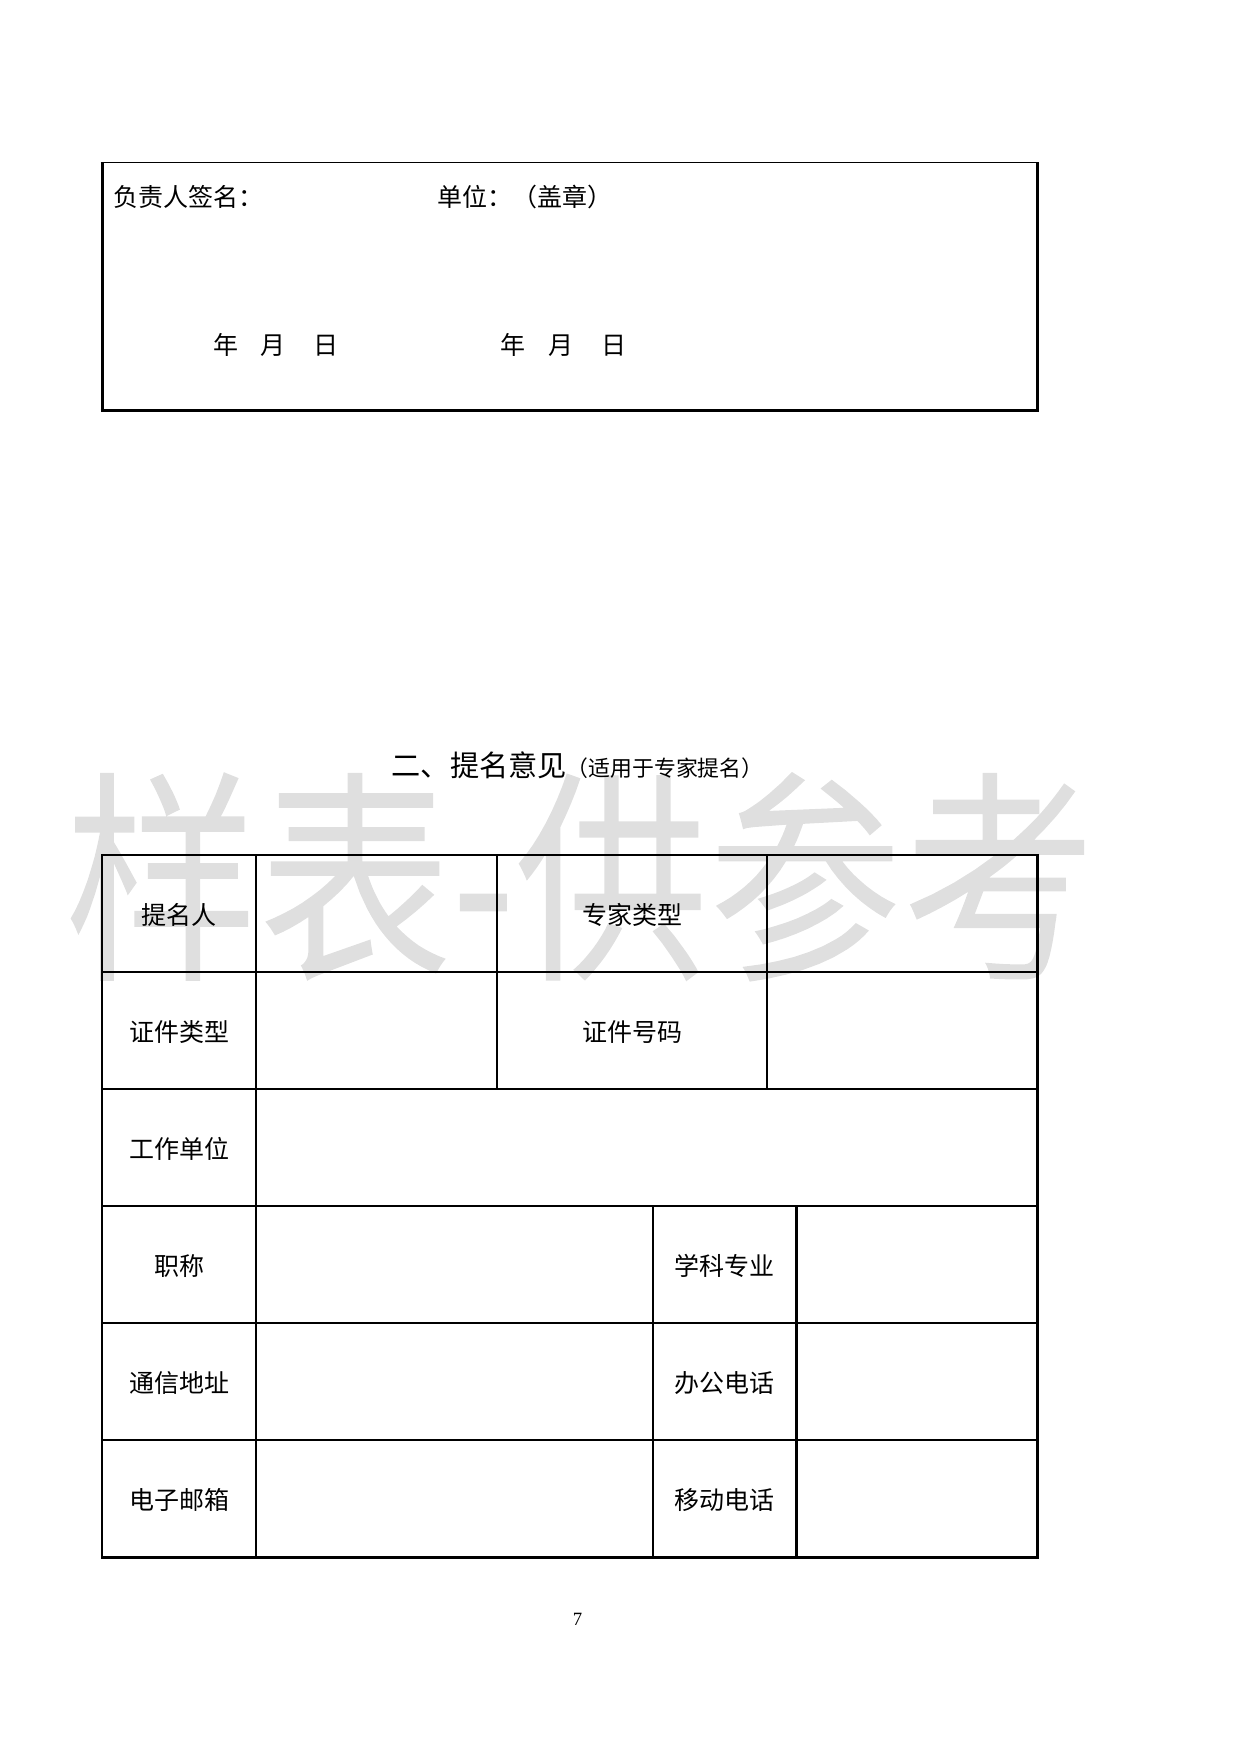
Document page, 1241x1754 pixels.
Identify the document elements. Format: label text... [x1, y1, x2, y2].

table_cell 证件类型 [103, 973, 255, 1088]
table_cell 职称 [103, 1207, 255, 1322]
table_cell 学科专业 [654, 1207, 795, 1322]
table_cell [257, 1090, 1036, 1205]
table_cell 证件号码 [498, 973, 766, 1088]
table_cell [257, 973, 496, 1088]
table_cell [768, 973, 1036, 1088]
table_cell [798, 1324, 1036, 1439]
subtitle 二、提名意见（适用于专家提名） [102, 731, 1053, 796]
table_header 提名人 [103, 856, 255, 971]
table_cell 办公电话 [654, 1324, 795, 1439]
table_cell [104, 163, 1036, 409]
table_cell [257, 1441, 652, 1556]
table_cell 移动电话 [654, 1441, 795, 1556]
table_cell [798, 1207, 1036, 1322]
table_cell 通信地址 [103, 1324, 255, 1439]
table_cell [257, 1324, 652, 1439]
table_cell [257, 1207, 652, 1322]
table_header [257, 856, 496, 971]
table_cell 电子邮箱 [103, 1441, 255, 1556]
table_header [768, 856, 1036, 971]
table_cell 工作单位 [103, 1090, 255, 1205]
table_cell [798, 1441, 1036, 1556]
table_header 专家类型 [498, 856, 766, 971]
